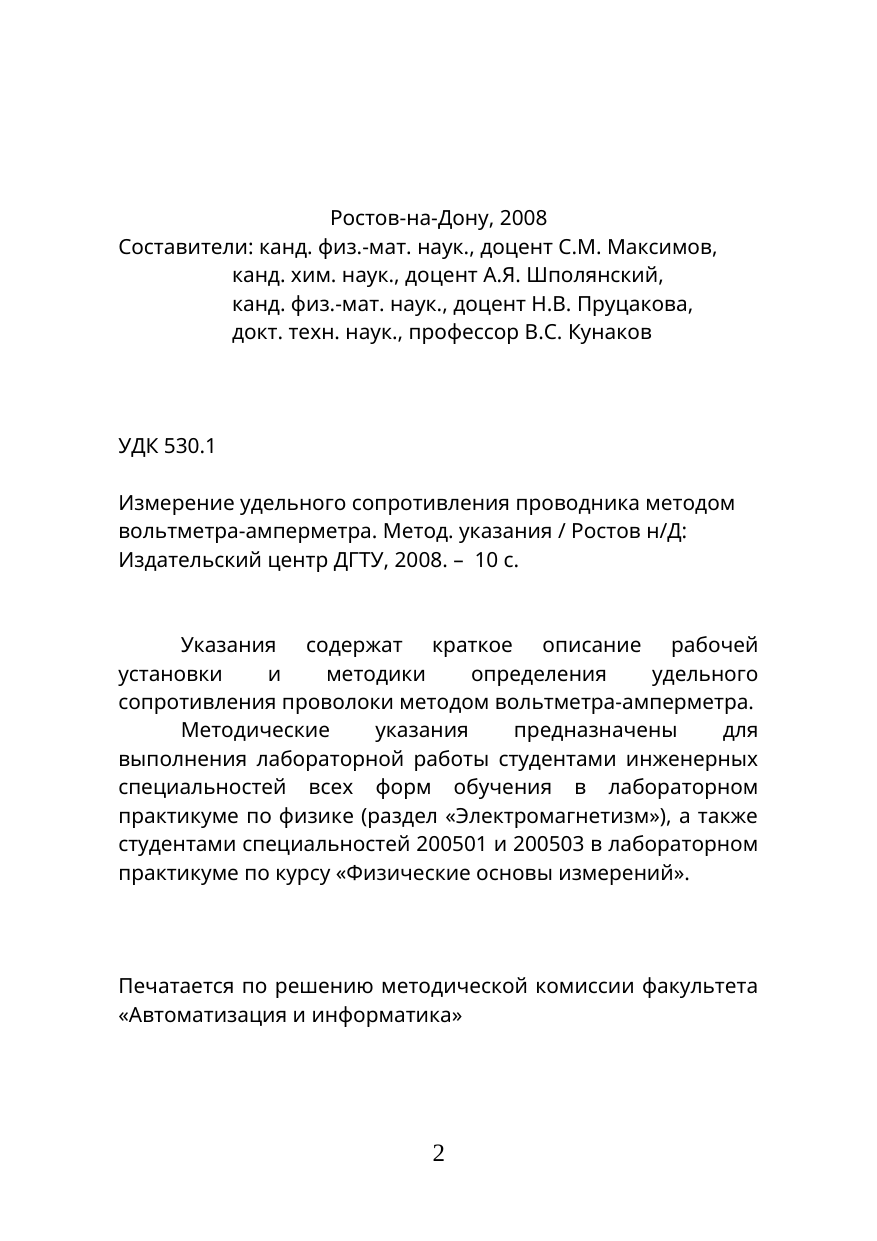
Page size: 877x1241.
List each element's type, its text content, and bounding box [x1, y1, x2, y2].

text УДК 530.1 [118, 431, 759, 460]
text Указания содержат краткое описание рабочей установки и методики определения удельного сопротивления проволоки методом вольтметра-амперметра. [118, 630, 759, 716]
text канд. физ.-мат. наук., доцент Н.В. Пруцакова, [118, 289, 759, 317]
text докт. техн. наук., профессор В.С. Кунаков [118, 317, 759, 346]
text Печатается по решению методической комиссии факультета «Автоматизация и информатика» [118, 972, 759, 1028]
text Ростов-на-Дону, 2008 [118, 203, 759, 232]
text Измерение удельного сопротивления проводника методом вольтметра-амперметра. Метод. указания / Ростов н/Д: Издательский центр ДГТУ, 2008. – 10 с. [118, 488, 759, 573]
text канд. хим. наук., доцент А.Я. Шполянский, [118, 260, 759, 289]
text Методические указания предназначены для выполнения лабораторной работы студентами инженерных специальностей всех форм обучения в лабораторном практикуме по физике (раздел «Электромагнетизм»), а также студентами специальностей 200501 и 200503 в лабораторном практикуме по курсу «Физические основы измерений». [118, 716, 759, 886]
text Составители: канд. физ.-мат. наук., доцент С.М. Максимов, [118, 232, 759, 260]
